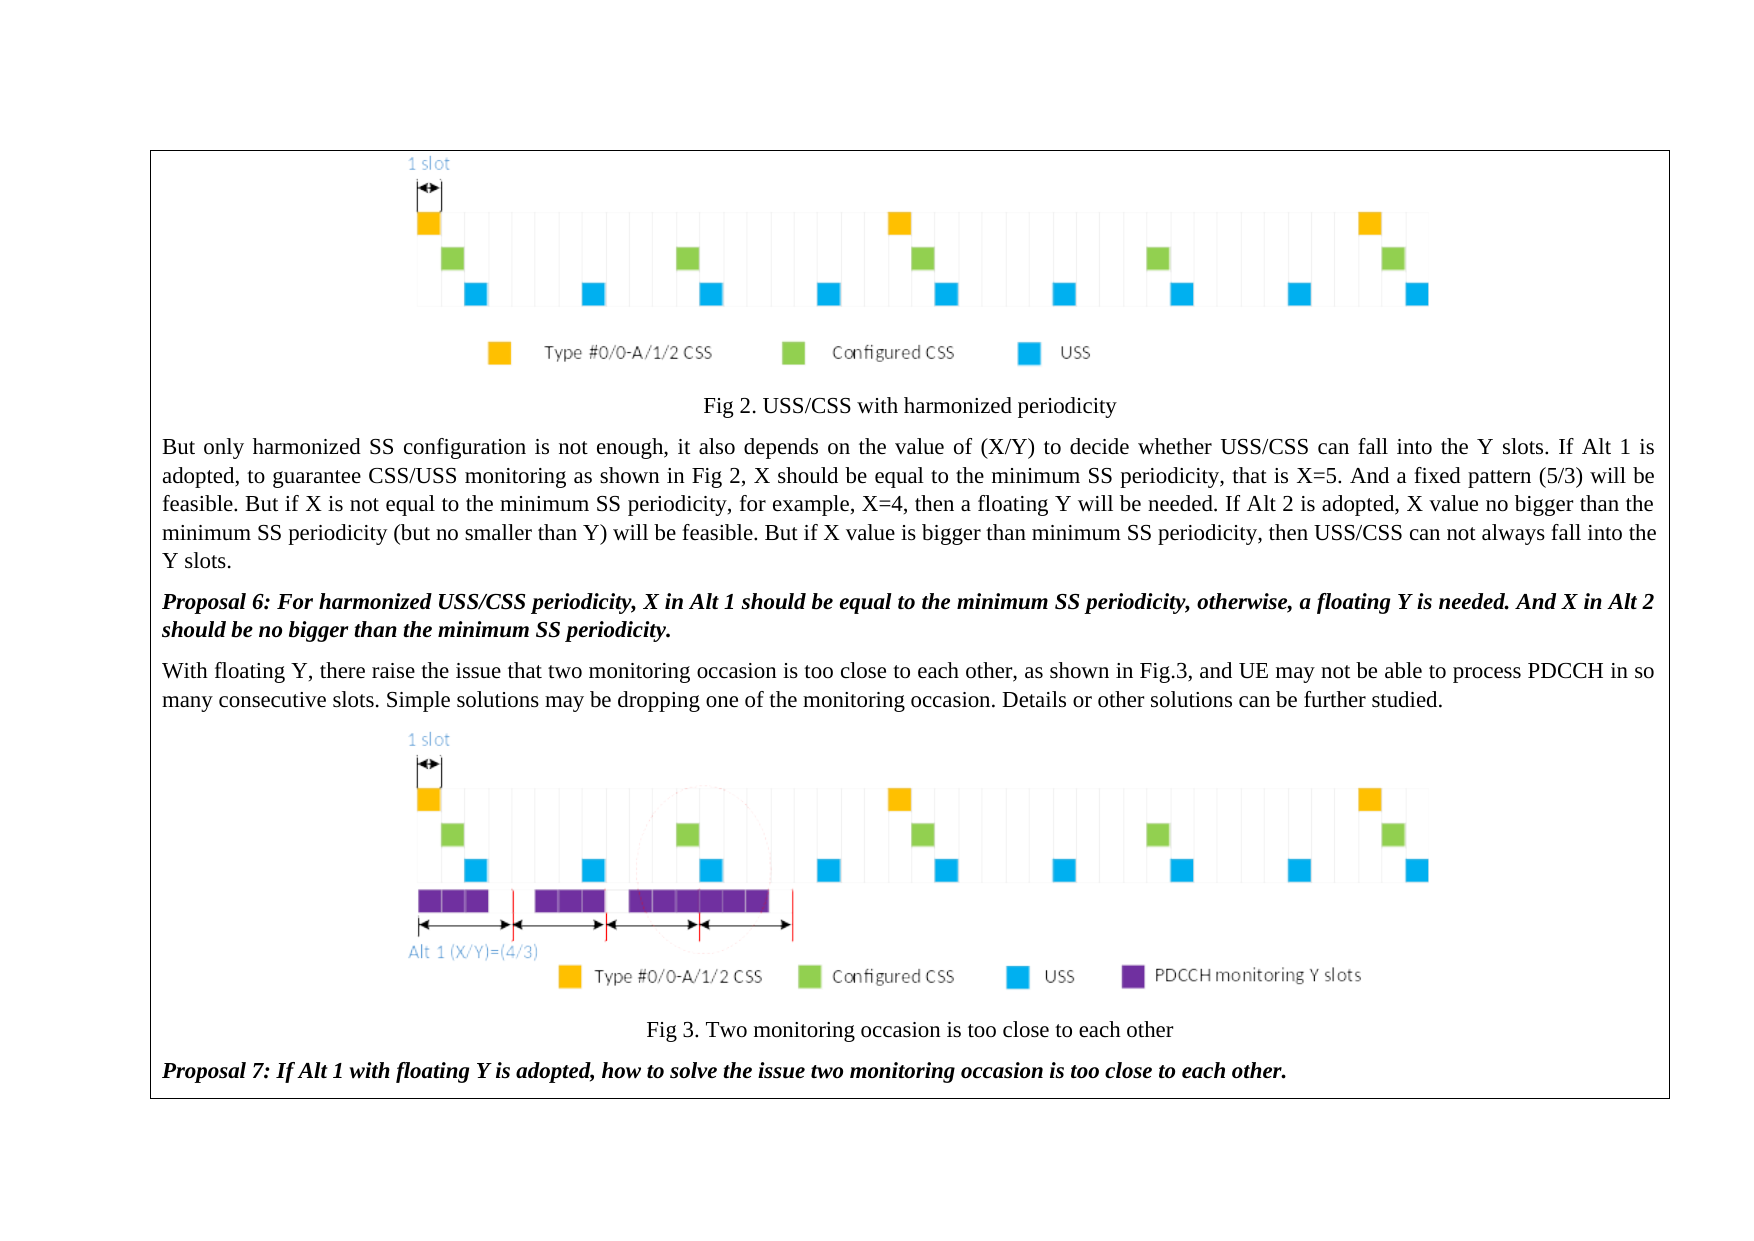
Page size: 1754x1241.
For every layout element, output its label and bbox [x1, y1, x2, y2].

table_header [151, 151, 1669, 1098]
